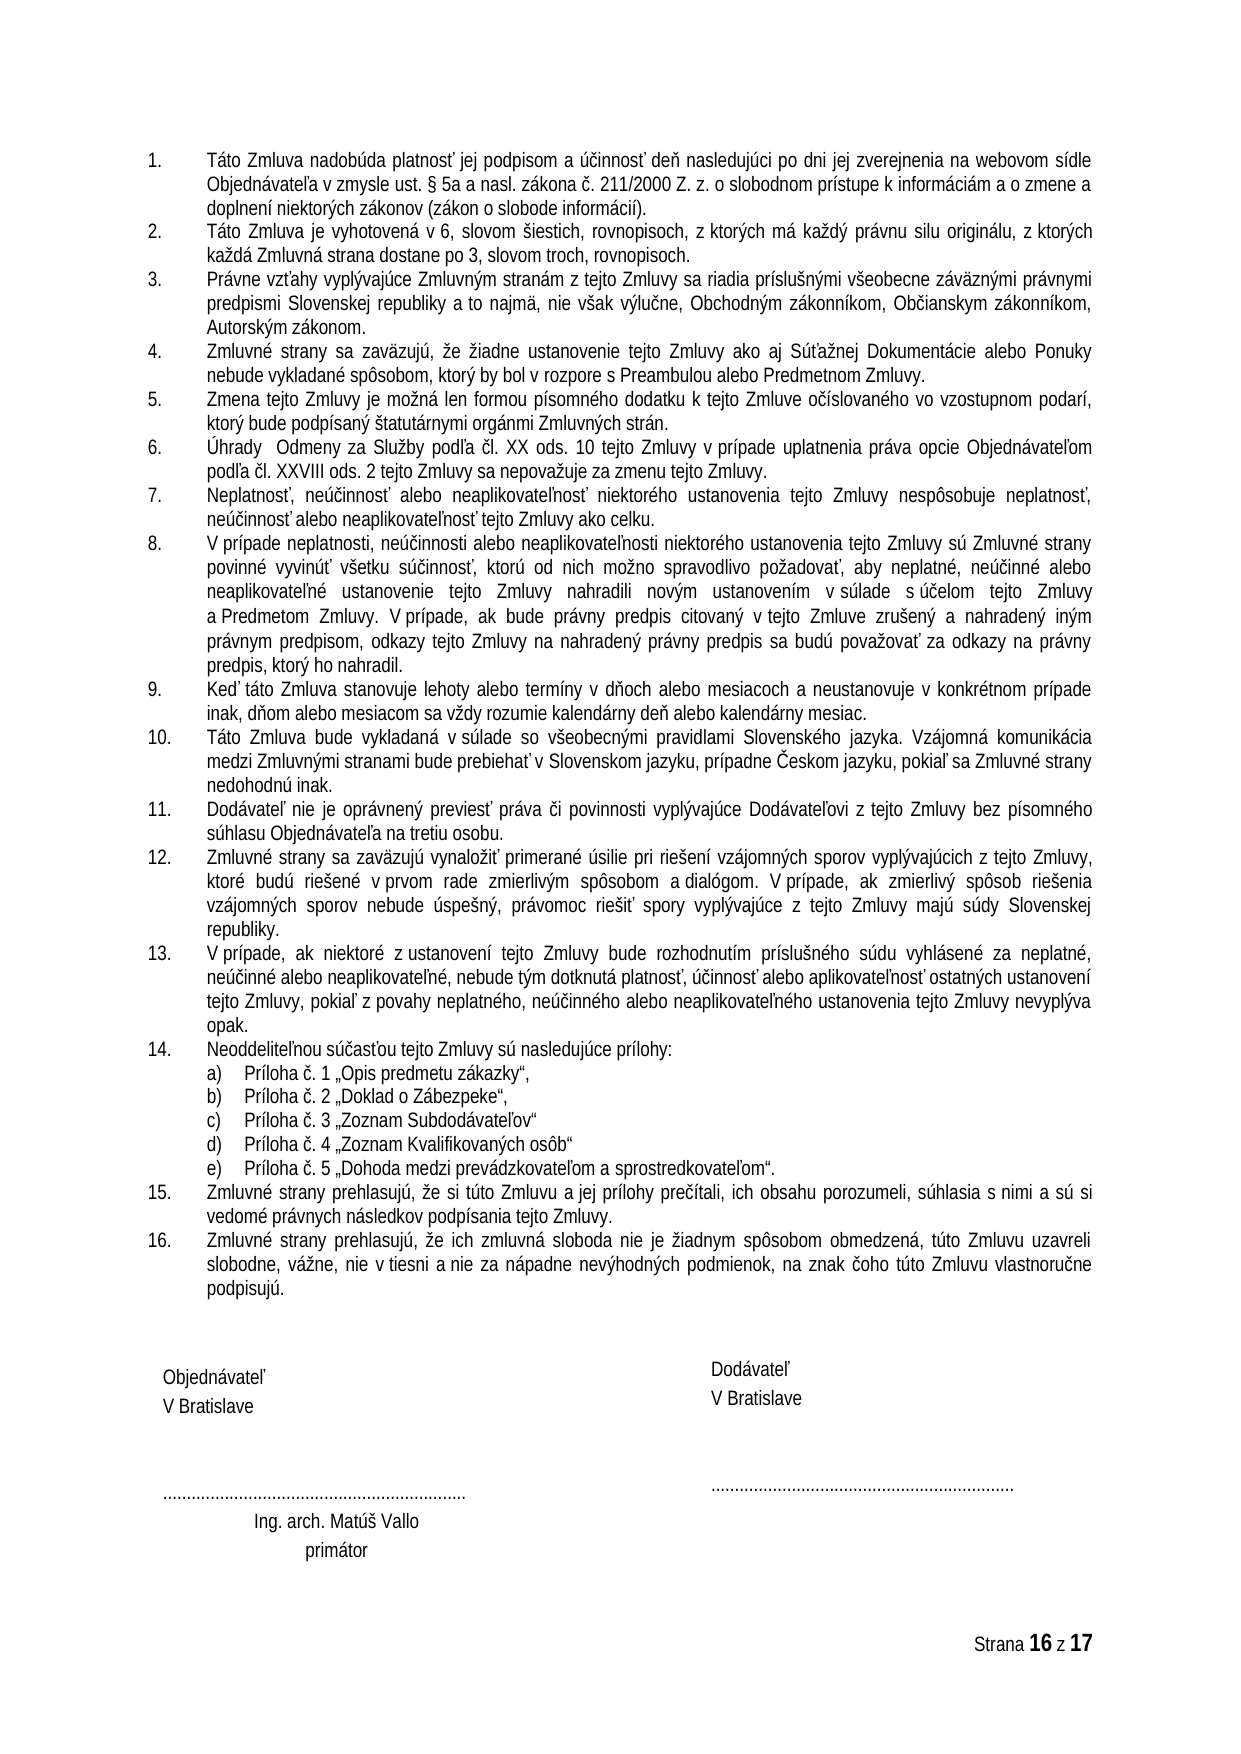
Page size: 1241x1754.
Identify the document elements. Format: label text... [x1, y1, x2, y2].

list Neplatnosť, neúčinnosť alebo neaplikovateľnosť niektorého ustanovenia tejto Zmluvy nespôsobuje neplatnosť, neúčinnosť alebo neaplikovateľnosť tejto Zmluvy ako celku. [148, 483, 1093, 531]
list Keď táto Zmluva stanovuje lehoty alebo termíny v dňoch alebo mesiacoch a neustanovuje v konkrétnom prípade inak, dňom alebo mesiacom sa vždy rozumie kalendárny deň alebo kalendárny mesiac. [148, 677, 1093, 725]
list Príloha č. 3 „Zoznam Subdodávateľov“ [207, 1108, 1093, 1132]
list Úhrady Odmeny za Služby podľa čl. XX ods. 10 tejto Zmluvy v prípade uplatnenia práva opcie Objednávateľom podľa čl. XXVIII ods. 2 tejto Zmluvy sa nepovažuje za zmenu tejto Zmluvy. [148, 435, 1093, 483]
list Právne vzťahy vyplývajúce Zmluvným stranám z tejto Zmluvy sa riadia príslušnými všeobecne záväznými právnymi predpismi Slovenskej republiky a to najmä, nie však výlučne, Obchodným zákonníkom, Občianskym zákonníkom, Autorským zákonom. [148, 267, 1093, 339]
list V prípade, ak niektoré z ustanovení tejto Zmluvy bude rozhodnutím príslušného súdu vyhlásené za neplatné, neúčinné alebo neaplikovateľné, nebude tým dotknutá platnosť, účinnosť alebo aplikovateľnosť ostatných ustanovení tejto Zmluvy, pokiaľ z povahy neplatného, neúčinného alebo neaplikovateľného ustanovenia tejto Zmluvy nevyplýva opak. [148, 941, 1093, 1036]
list Zmluvné strany sa zaväzujú, že žiadne ustanovenie tejto Zmluvy ako aj Súťažnej Dokumentácie alebo Ponuky nebude vykladané spôsobom, ktorý by bol v rozpore s Preambulou alebo Predmetnom Zmluvy. [148, 339, 1093, 387]
list Príloha č. 5 „Dohoda medzi prevádzkovateľom a sprostredkovateľom“. [207, 1156, 1093, 1180]
list V prípade neplatnosti, neúčinnosti alebo neaplikovateľnosti niektorého ustanovenia tejto Zmluvy sú Zmluvné strany povinné vyvinúť všetku súčinnosť, ktorú od nich možno spravodlivo požadovať, aby neplatné, neúčinné alebo neaplikovateľné ustanovenie tejto Zmluvy nahradili novým ustanovením v súlade s účelom tejto Zmluvy a Predmetom Zmluvy. V prípade, ak bude právny predpis citovaný v tejto Zmluve zrušený a nahradený iným právnym predpisom, odkazy tejto Zmluvy na nahradený právny predpis sa budú považovať za odkazy na právny predpis, ktorý ho nahradil. [148, 531, 1093, 677]
list Príloha č. 4 „Zoznam Kvalifikovaných osôb“ [207, 1132, 1093, 1156]
list Zmluvné strany prehlasujú, že si túto Zmluvu a jej prílohy prečítali, ich obsahu porozumeli, súhlasia s nimi a sú si vedomé právnych následkov podpísania tejto Zmluvy. [148, 1180, 1093, 1228]
list Zmluvné strany sa zaväzujú vynaložiť primerané úsilie pri riešení vzájomných sporov vyplývajúcich z tejto Zmluvy, ktoré budú riešené v prvom rade zmierlivým spôsobom a dialógom. V prípade, ak zmierlivý spôsob riešenia vzájomných sporov nebude úspešný, právomoc riešiť spory vyplývajúce z tejto Zmluvy majú súdy Slovenskej republiky. [148, 845, 1093, 941]
list Táto Zmluva bude vykladaná v súlade so všeobecnými pravidlami Slovenského jazyka. Vzájomná komunikácia medzi Zmluvnými stranami bude prebiehať v Slovenskom jazyku, prípadne Českom jazyku, pokiaľ sa Zmluvné strany nedohodnú inak. [148, 725, 1093, 797]
list Príloha č. 1 „Opis predmetu zákazky“, [207, 1060, 1093, 1084]
list Zmluvné strany prehlasujú, že ich zmluvná sloboda nie je žiadnym spôsobom obmedzená, túto Zmluvu uzavreli slobodne, vážne, nie v tiesni a nie za nápadne nevýhodných podmienok, na znak čoho túto Zmluvu vlastnoručne podpisujú. [148, 1228, 1093, 1300]
list Zmena tejto Zmluvy je možná len formou písomného dodatku k tejto Zmluve očíslovaného vo vzostupnom podarí, ktorý bude podpísaný štatutárnymi orgánmi Zmluvných strán. [148, 387, 1093, 435]
list Táto Zmluva nadobúda platnosť jej podpisom a účinnosť deň nasledujúci po dni jej zverejnenia na webovom sídle Objednávateľa v zmysle ust. § 5a a nasl. zákona č. 211/2000 Z. z. o slobodnom prístupe k informáciám a o zmene a doplnení niektorých zákonov (zákon o slobode informácií). [148, 148, 1093, 219]
list Táto Zmluva je vyhotovená v 6, slovom šiestich, rovnopisoch, z ktorých má každý právnu silu originálu, z ktorých každá Zmluvná strana dostane po 3, slovom troch, rovnopisoch. [148, 219, 1093, 267]
list Dodávateľ nie je oprávnený previesť práva či povinnosti vyplývajúce Dodávateľovi z tejto Zmluvy bez písomného súhlasu Objednávateľa na tretiu osobu. [148, 797, 1093, 845]
list Príloha č. 2 „Doklad o Zábezpeke“, [207, 1084, 1093, 1108]
list Neoddeliteľnou súčasťou tejto Zmluvy sú nasledujúce prílohy: [148, 1036, 1093, 1060]
